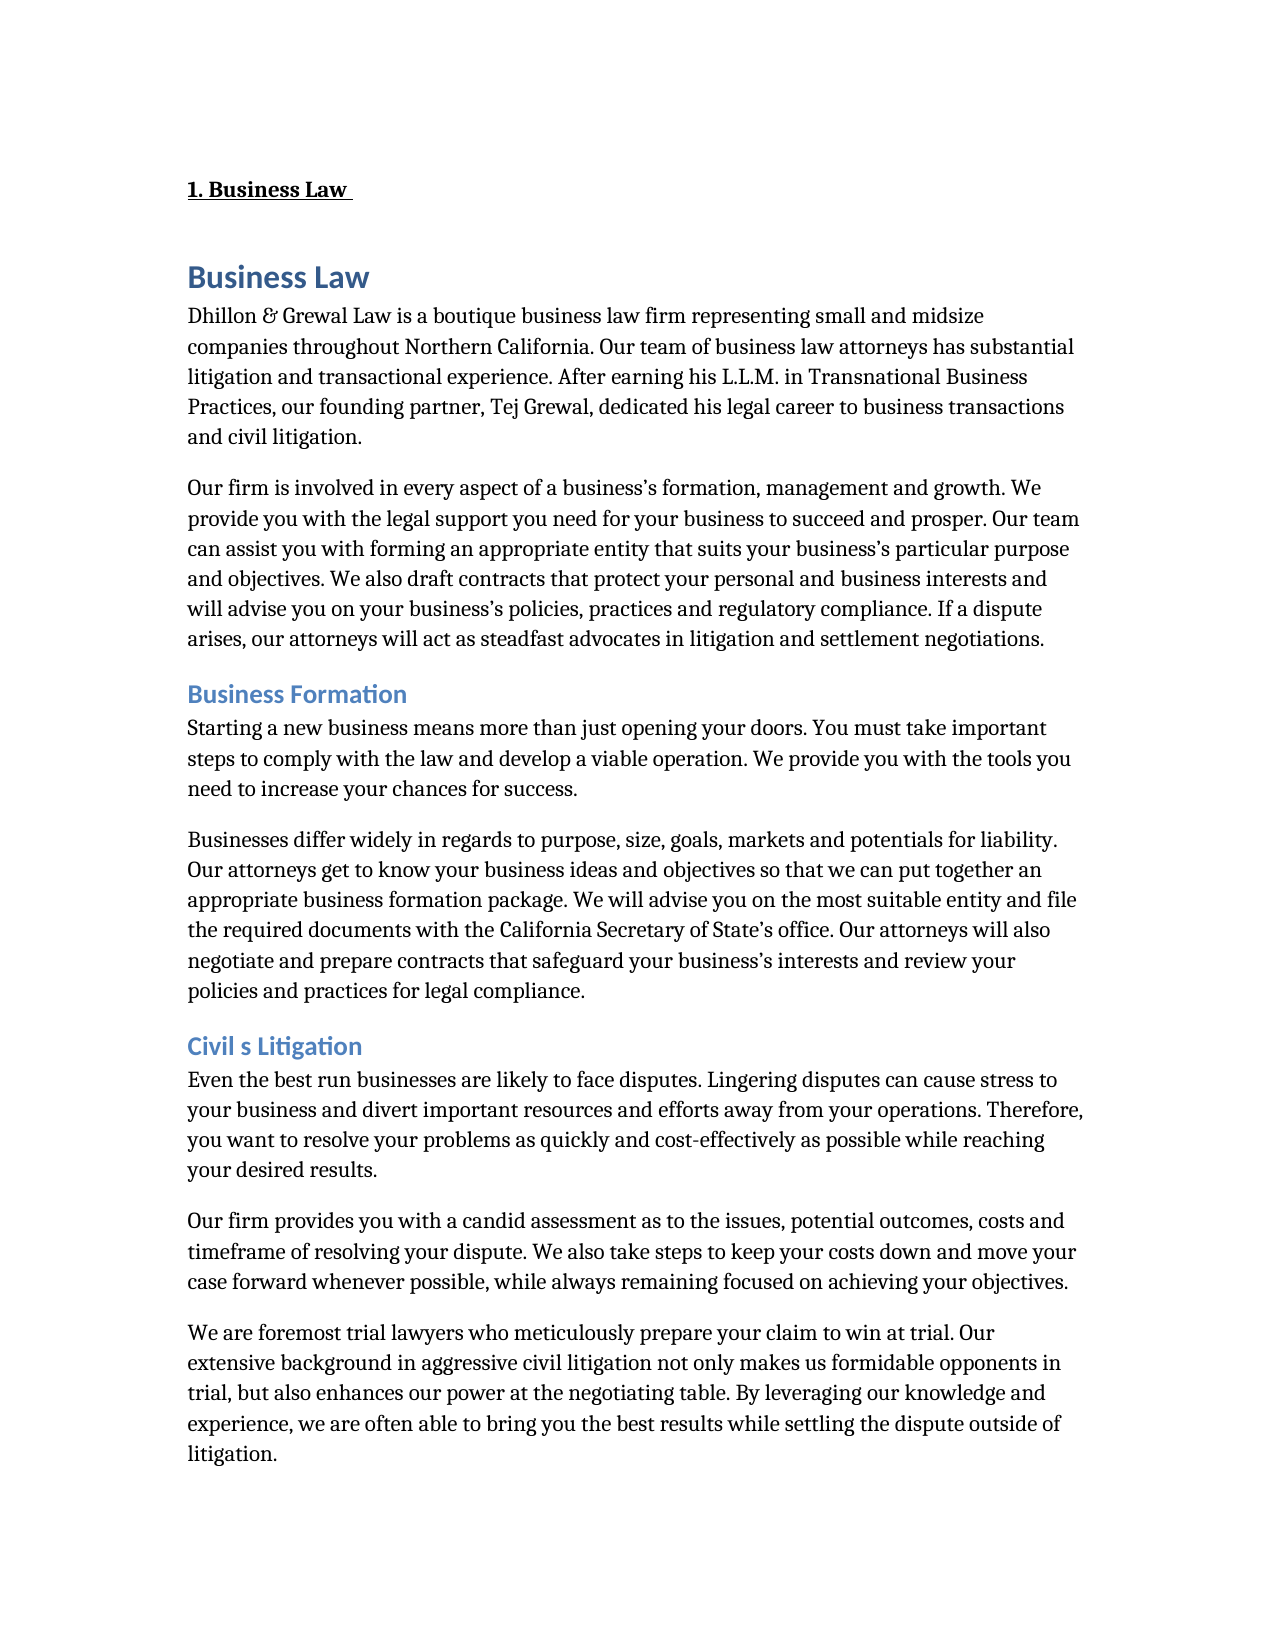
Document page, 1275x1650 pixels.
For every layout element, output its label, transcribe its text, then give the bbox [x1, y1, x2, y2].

text Businesses differ widely in regards to purpose, size, goals, markets and potentials for liability. Our attorneys get to know your business ideas and objectives so that we can put together an appropriate business formation package. We will advise you on the most suitable entity and file the required documents with the California Secretary of State’s office. Our attorneys will also negotiate and prepare contracts that safeguard your business’s interests and review your policies and practices for legal compliance. [187, 827, 1087, 1004]
text Dhillon & Grewal Law is a boutique business law firm representing small and midsize companies throughout Northern California. Our team of business law attorneys has substantial litigation and transactional experience. After earning his L.L.M. in Transnational Business Practices, our founding partner, Tej Grewal, dedicated his legal career to business transactions and civil litigation. [187, 303, 1087, 451]
subtitle Business Formation [187, 677, 1087, 710]
subtitle Civil s Litigation [187, 1029, 1087, 1062]
text We are foremost trial lawyers who meticulously prepare your claim to win at trial. Our extensive background in aggressive civil litigation not only makes us formidable opponents in trial, but also enhances our power at the negotiating table. By leveraging our knowledge and experience, we are often able to bring you the best results while settling the dispute outside of litigation. [187, 1320, 1087, 1467]
subtitle Business Law [187, 257, 1087, 297]
text Our firm is involved in every aspect of a business’s formation, management and growth. We provide you with the legal support you need for your business to succeed and prosper. Our team can assist you with forming an appropriate entity that suits your business’s particular purpose and objectives. We also draft contracts that protect your personal and business interests and will advise you on your business’s policies, practices and regulatory compliance. If a dispute arises, our attorneys will act as steadfast advocates in litigation and settlement negotiations. [187, 475, 1087, 653]
text Our firm provides you with a candid assessment as to the issues, potential outcomes, costs and timeframe of resolving your dispute. We also take steps to keep your costs down and move your case forward whenever possible, while always remaining focused on achieving your objectives. [187, 1208, 1087, 1295]
text 1. Business Law [187, 176, 1087, 203]
text Starting a new business means more than just opening your doors. You must take important steps to comply with the law and develop a viable operation. We provide you with the tools you need to increase your chances for success. [187, 715, 1087, 802]
text Even the best run businesses are likely to face disputes. Lingering disputes can cause stress to your business and divert important resources and efforts away from your operations. Therefore, you want to resolve your problems as quickly and cost-effectively as possible while reaching your desired results. [187, 1067, 1087, 1184]
